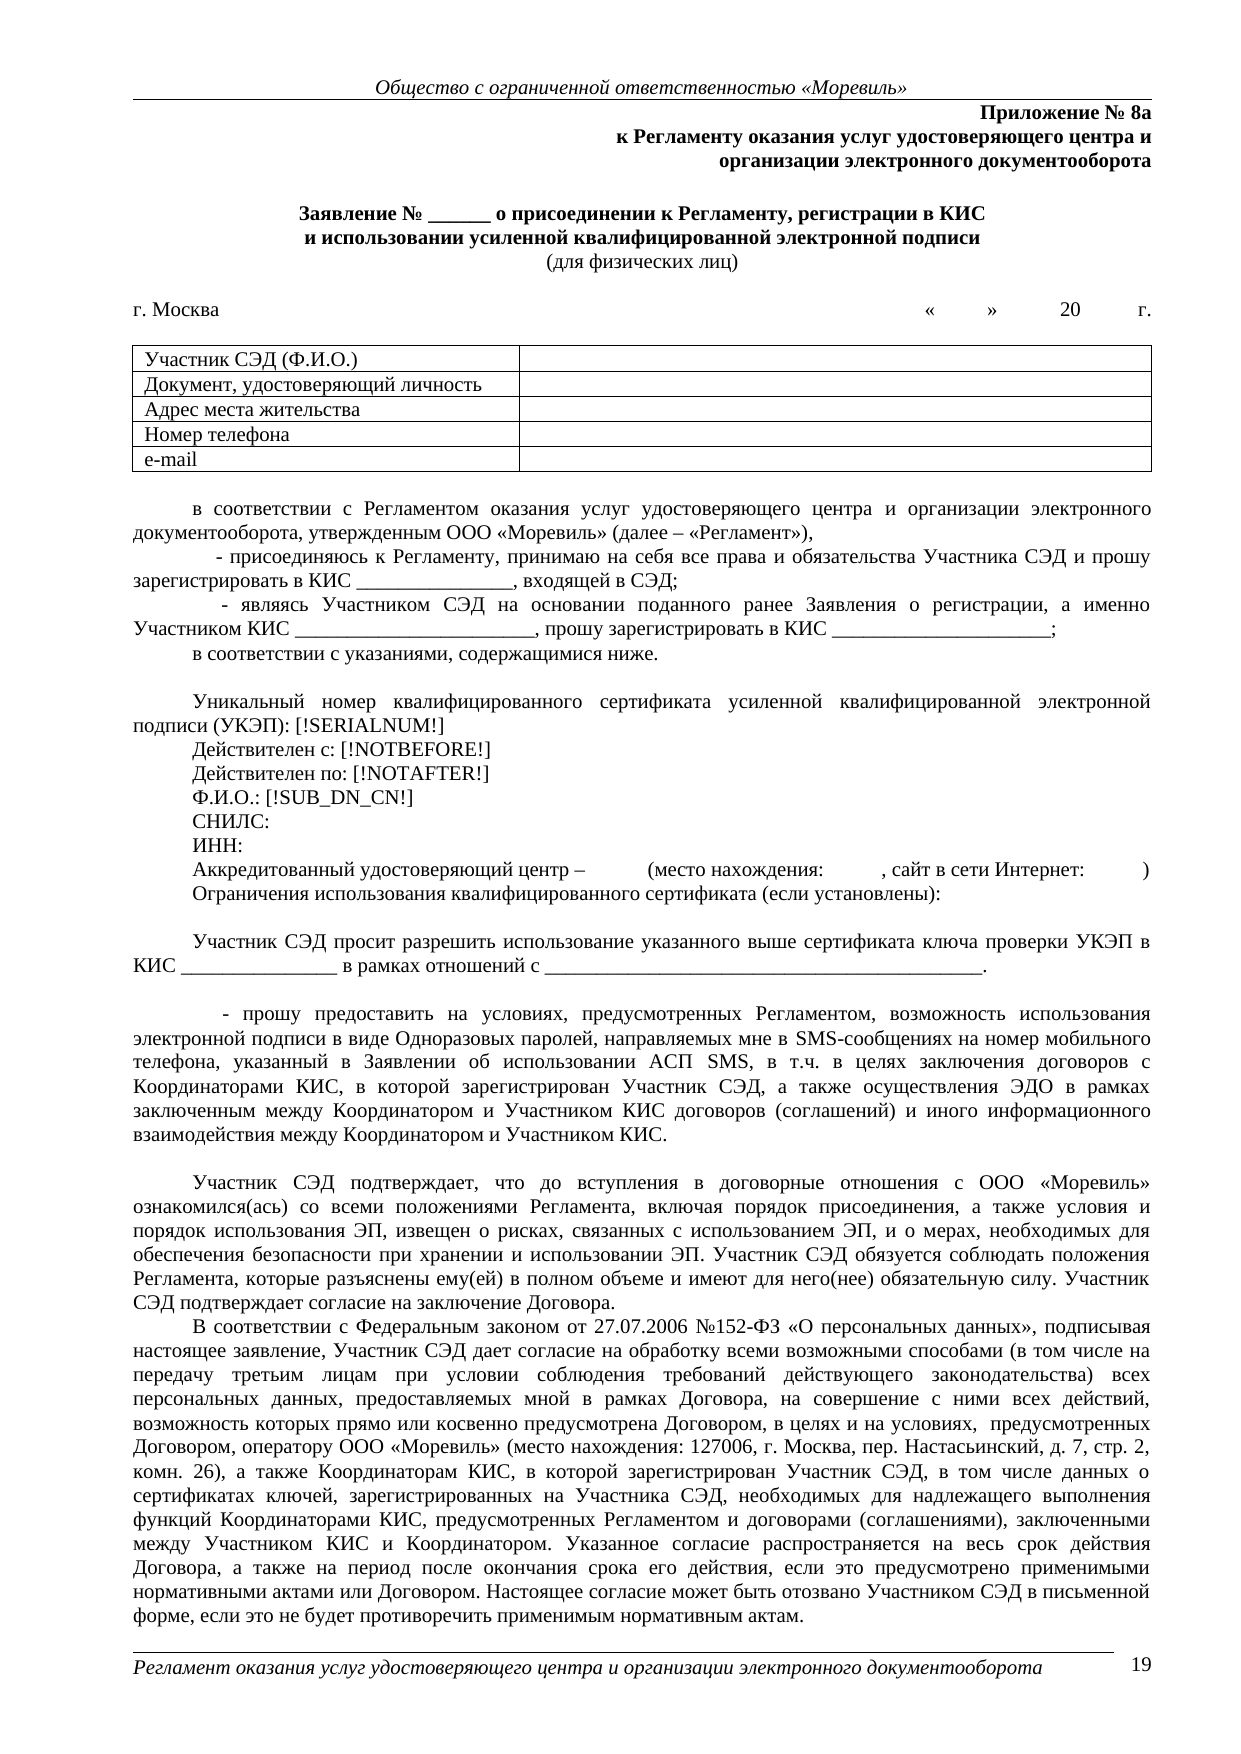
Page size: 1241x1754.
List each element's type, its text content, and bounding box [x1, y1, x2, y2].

text Ограничения использования квалифицированного сертификата (если установлены): [133, 881, 1152, 905]
text в соответствии с указаниями, содержащимися ниже. [133, 640, 1152, 664]
text  - являясь Участником СЭД на основании поданного ранее Заявления о регистрации, а именно Участником КИС _______________________, прошу зарегистрировать в КИС _____________________; [133, 592, 1152, 640]
text  - прошу предоставить на условиях, предусмотренных Регламентом, возможность использования электронной подписи в виде Одноразовых паролей, направляемых мне в SMS-сообщениях на номер мобильного телефона, указанный в Заявлении об использовании АСП SMS, в т.ч. в целях заключения договоров с Координаторами КИС, в которой зарегистрирован Участник СЭД, а также осуществления ЭДО в рамках заключенным между Координатором и Участником КИС договоров (соглашений) и иного информационного взаимодействия между Координатором и Участником КИС. [133, 1001, 1152, 1146]
text к Регламенту оказания услуг удостоверяющего центра и [133, 124, 1152, 148]
text Действителен с: [!NOTBEFORE!] [133, 737, 1152, 761]
text Действителен по: [!NOTAFTER!] [133, 761, 1152, 785]
text Участник СЭД подтверждает, что до вступления в договорные отношения с ООО «Моревиль» ознакомился(ась) со всеми положениями Регламента, включая порядок присоединения, а также условия и порядок использования ЭП, извещен о рисках, связанных с использованием ЭП, и о мерах, необходимых для обеспечения безопасности при хранении и использовании ЭП. Участник СЭД обязуется соблюдать положения Регламента, которые разъяснены ему(ей) в полном объеме и имеют для него(нее) обязательную силу. Участник СЭД подтверждает согласие на заключение Договора. [133, 1170, 1152, 1314]
text Заявление № ______ о присоединении к Регламенту, регистрации в КИС [133, 201, 1152, 225]
table_cell [520, 372, 1151, 396]
text организации электронного документооборота [133, 148, 1152, 172]
table_cell [520, 397, 1151, 421]
table_cell Документ, удостоверяющий личность [133, 372, 519, 396]
table_header [520, 346, 1151, 371]
table_cell Адрес места жительства [133, 397, 519, 421]
text в соответствии с Регламентом оказания услуг удостоверяющего центра и организации электронного документооборота, утвержденным ООО «Моревиль» (далее – «Регламент»), [133, 496, 1152, 544]
table_cell [520, 422, 1151, 446]
text  - присоединяюсь к Регламенту, принимаю на себя все права и обязательства Участника СЭД и прошу зарегистрировать в КИС _______________, входящей в СЭД; [133, 544, 1152, 592]
text и использовании усиленной квалифицированной электронной подписи [133, 225, 1152, 249]
table_cell [520, 447, 1151, 471]
table_header Участник СЭД (Ф.И.О.) [133, 346, 519, 371]
text В соответствии с Федеральным законом от 27.07.2006 №152-ФЗ «О персональных данных», подписывая настоящее заявление, Участник СЭД дает согласие на обработку всеми возможными способами (в том числе на передачу третьим лицам при условии соблюдения требований действующего законодательства) всех персональных данных, предоставляемых мной в рамках Договора, на совершение с ними всех действий, возможность которых прямо или косвенно предусмотрена Договором, в целях и на условиях, предусмотренных Договором, оператору ООО «Моревиль» (место нахождения: 127006, г. Москва, пер. Настасьинский, д. 7, стр. 2, комн. 26), а также Координаторам КИС, в которой зарегистрирован Участник СЭД, в том числе данных о сертификатах ключей, зарегистрированных на Участника СЭД, необходимых для надлежащего выполнения функций Координаторами КИС, предусмотренных Регламентом и договорами (соглашениями), заключенными между Участником КИС и Координатором. Указанное согласие распространяется на весь срок действия Договора, а также на период после окончания срока его действия, если это предусмотрено применимыми нормативными актами или Договором. Настоящее согласие может быть отозвано Участником СЭД в письменной форме, если это не будет противоречить применимым нормативным актам. [133, 1314, 1152, 1627]
text Участник СЭД просит разрешить использование указанного выше сертификата ключа проверки УКЭП в КИС _______________ в рамках отношений с __________________________________________. [133, 929, 1152, 977]
text Уникальный номер квалифицированного сертификата усиленной квалифицированной электронной подписи (УКЭП): [!SERIALNUM!] [133, 688, 1152, 737]
table_cell e-mail [133, 447, 519, 471]
text Ф.И.О.: [!SUB_DN_CN!] [133, 785, 1152, 809]
text Аккредитованный удостоверяющий центр – (место нахождения: , сайт в сети Интернет: ) [133, 857, 1152, 881]
text СНИЛС: [133, 809, 1152, 833]
text (для физических лиц) [133, 249, 1152, 273]
text ИНН: [133, 833, 1152, 857]
text г. Москва « » 20 г. [133, 297, 1152, 321]
table_cell Номер телефона [133, 422, 519, 446]
text Приложение № 8а [133, 100, 1152, 124]
